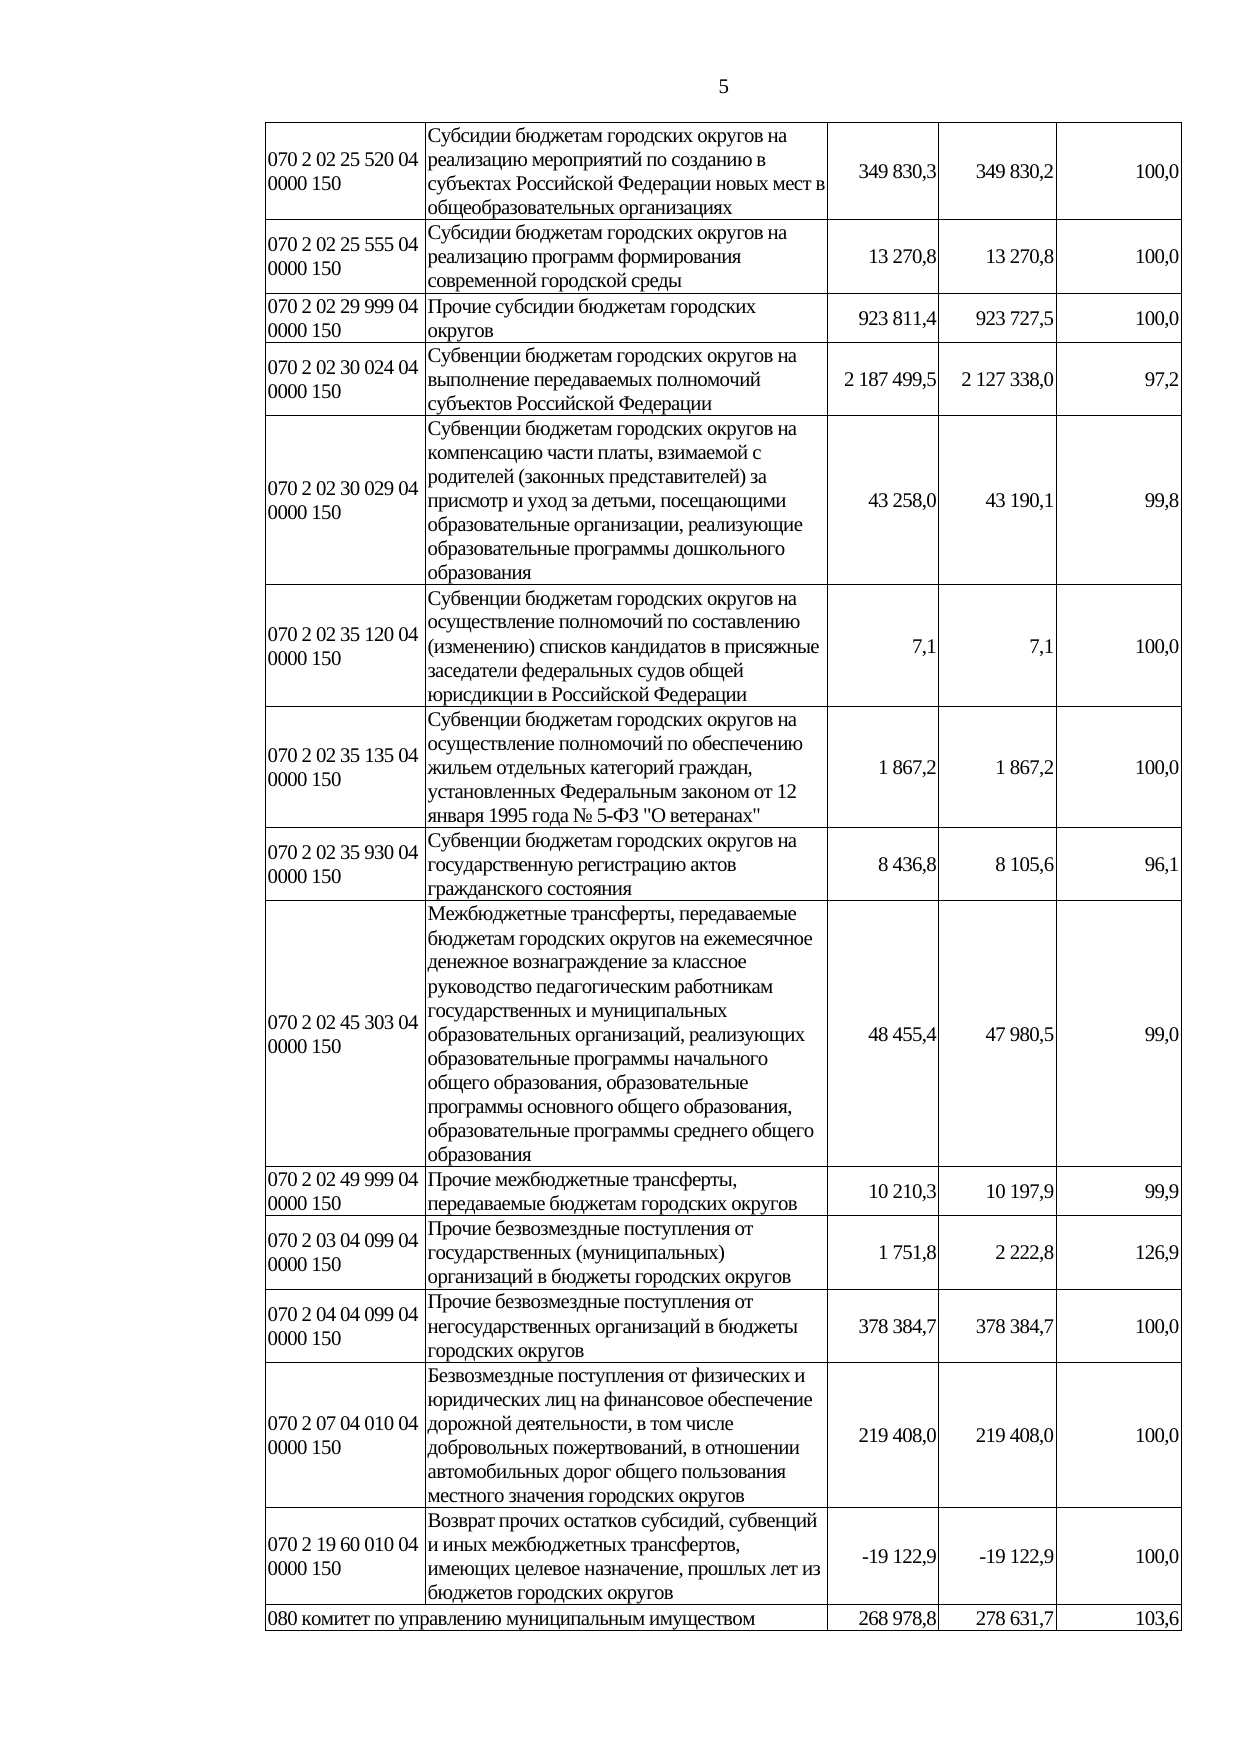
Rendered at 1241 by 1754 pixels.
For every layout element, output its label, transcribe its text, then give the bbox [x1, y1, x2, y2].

table_cell Межбюджетные трансферты, передаваемые бюджетам городских округов на ежемесячное денежное вознаграждение за классное руководство педагогическим работникам государственных и муниципальных образовательных организаций, реализующих образовательные программы начального общего образования, образовательные программы основного общего образования, образовательные программы среднего общего образования [426, 901, 827, 1166]
table_cell 923 811,4 [828, 294, 938, 342]
table_cell 378 384,7 [828, 1290, 938, 1362]
table_cell 97,2 [1057, 343, 1181, 415]
table_cell 100,0 [1057, 1363, 1181, 1507]
table_cell -19 122,9 [939, 1508, 1056, 1604]
table_cell 219 408,0 [828, 1363, 938, 1507]
table_cell 080 комитет по управлению муниципальным имуществом Администрации города Когалыма [266, 1605, 827, 1629]
table_cell 1 751,8 [828, 1216, 938, 1288]
table_cell 100,0 [1057, 123, 1181, 219]
table_cell 103,6 [1057, 1605, 1181, 1629]
table_cell 7,1 [939, 585, 1056, 706]
table_cell 268 978,8 [828, 1605, 938, 1629]
table_cell 10 197,9 [939, 1167, 1056, 1215]
table_cell 8 436,8 [828, 828, 938, 900]
table_cell 43 190,1 [939, 416, 1056, 584]
table_cell 100,0 [1057, 1508, 1181, 1604]
table_cell 8 105,6 [939, 828, 1056, 900]
table_cell 99,9 [1057, 1167, 1181, 1215]
table_cell 070 2 02 35 930 04 0000 150 [266, 828, 425, 900]
table_cell 100,0 [1057, 1290, 1181, 1362]
table_cell 278 631,7 [939, 1605, 1056, 1629]
table_cell 99,8 [1057, 416, 1181, 584]
table_cell 219 408,0 [939, 1363, 1056, 1507]
table_cell Субвенции бюджетам городских округов на выполнение передаваемых полномочий субъектов Российской Федерации [426, 343, 827, 415]
table_cell 100,0 [1057, 294, 1181, 342]
table_cell 070 2 02 49 999 04 0000 150 [266, 1167, 425, 1215]
table_cell Прочие безвозмездные поступления от государственных (муниципальных) организаций в бюджеты городских округов [426, 1216, 827, 1288]
table_cell 126,9 [1057, 1216, 1181, 1288]
table_cell 070 2 02 25 555 04 0000 150 [266, 220, 425, 292]
table_cell 349 830,3 [828, 123, 938, 219]
table_cell 923 727,5 [939, 294, 1056, 342]
table_cell Прочие межбюджетные трансферты, передаваемые бюджетам городских округов [426, 1167, 827, 1215]
table_cell 070 2 02 35 135 04 0000 150 [266, 707, 425, 827]
table_cell 99,0 [1057, 901, 1181, 1166]
table_cell 10 210,3 [828, 1167, 938, 1215]
table_cell Возврат прочих остатков субсидий, субвенций и иных межбюджетных трансфертов, имеющих целевое назначение, прошлых лет из бюджетов городских округов [426, 1508, 827, 1604]
table_cell 1 867,2 [939, 707, 1056, 827]
table_cell Субсидии бюджетам городских округов на реализацию программ формирования современной городской среды [426, 220, 827, 292]
table_cell 100,0 [1057, 707, 1181, 827]
table_cell 1 867,2 [828, 707, 938, 827]
table_cell 349 830,2 [939, 123, 1056, 219]
table_cell 378 384,7 [939, 1290, 1056, 1362]
table_cell 070 2 02 29 999 04 0000 150 [266, 294, 425, 342]
table_cell 070 2 02 30 029 04 0000 150 [266, 416, 425, 584]
table_cell Субвенции бюджетам городских округов на осуществление полномочий по обеспечению жильем отдельных категорий граждан, установленных Федеральным законом от 12 января 1995 года № 5-ФЗ "О ветеранах" [426, 707, 827, 827]
table_cell -19 122,9 [828, 1508, 938, 1604]
table_cell Субвенции бюджетам городских округов на осуществление полномочий по составлению (изменению) списков кандидатов в присяжные заседатели федеральных судов общей юрисдикции в Российской Федерации [426, 585, 827, 706]
table_cell 13 270,8 [828, 220, 938, 292]
table_cell 100,0 [1057, 220, 1181, 292]
table_cell 2 222,8 [939, 1216, 1056, 1288]
table_cell 070 2 03 04 099 04 0000 150 [266, 1216, 425, 1288]
table_cell Субвенции бюджетам городских округов на компенсацию части платы, взимаемой с родителей (законных представителей) за присмотр и уход за детьми, посещающими образовательные организации, реализующие образовательные программы дошкольного образования [426, 416, 827, 584]
table_cell 7,1 [828, 585, 938, 706]
table_cell 070 2 02 25 520 04 0000 150 [266, 123, 425, 219]
table_cell Субсидии бюджетам городских округов на реализацию мероприятий по созданию в субъектах Российской Федерации новых мест в общеобразовательных организациях [426, 123, 827, 219]
table_cell 48 455,4 [828, 901, 938, 1166]
table_cell 070 2 19 60 010 04 0000 150 [266, 1508, 425, 1604]
table_cell 43 258,0 [828, 416, 938, 584]
table_cell 96,1 [1057, 828, 1181, 900]
table_cell 070 2 02 35 120 04 0000 150 [266, 585, 425, 706]
table_cell 070 2 02 45 303 04 0000 150 [266, 901, 425, 1166]
table_cell Прочие субсидии бюджетам городских округов [426, 294, 827, 342]
table_cell 070 2 07 04 010 04 0000 150 [266, 1363, 425, 1507]
table_cell 070 2 04 04 099 04 0000 150 [266, 1290, 425, 1362]
table_cell 100,0 [1057, 585, 1181, 706]
table_cell 070 2 02 30 024 04 0000 150 [266, 343, 425, 415]
table_cell 47 980,5 [939, 901, 1056, 1166]
table_cell 13 270,8 [939, 220, 1056, 292]
table_cell 2 127 338,0 [939, 343, 1056, 415]
table_cell Безвозмездные поступления от физических и юридических лиц на финансовое обеспечение дорожной деятельности, в том числе добровольных пожертвований, в отношении автомобильных дорог общего пользования местного значения городских округов [426, 1363, 827, 1507]
table_cell Прочие безвозмездные поступления от негосударственных организаций в бюджеты городских округов [426, 1290, 827, 1362]
table_cell Субвенции бюджетам городских округов на государственную регистрацию актов гражданского состояния [426, 828, 827, 900]
table_cell 2 187 499,5 [828, 343, 938, 415]
